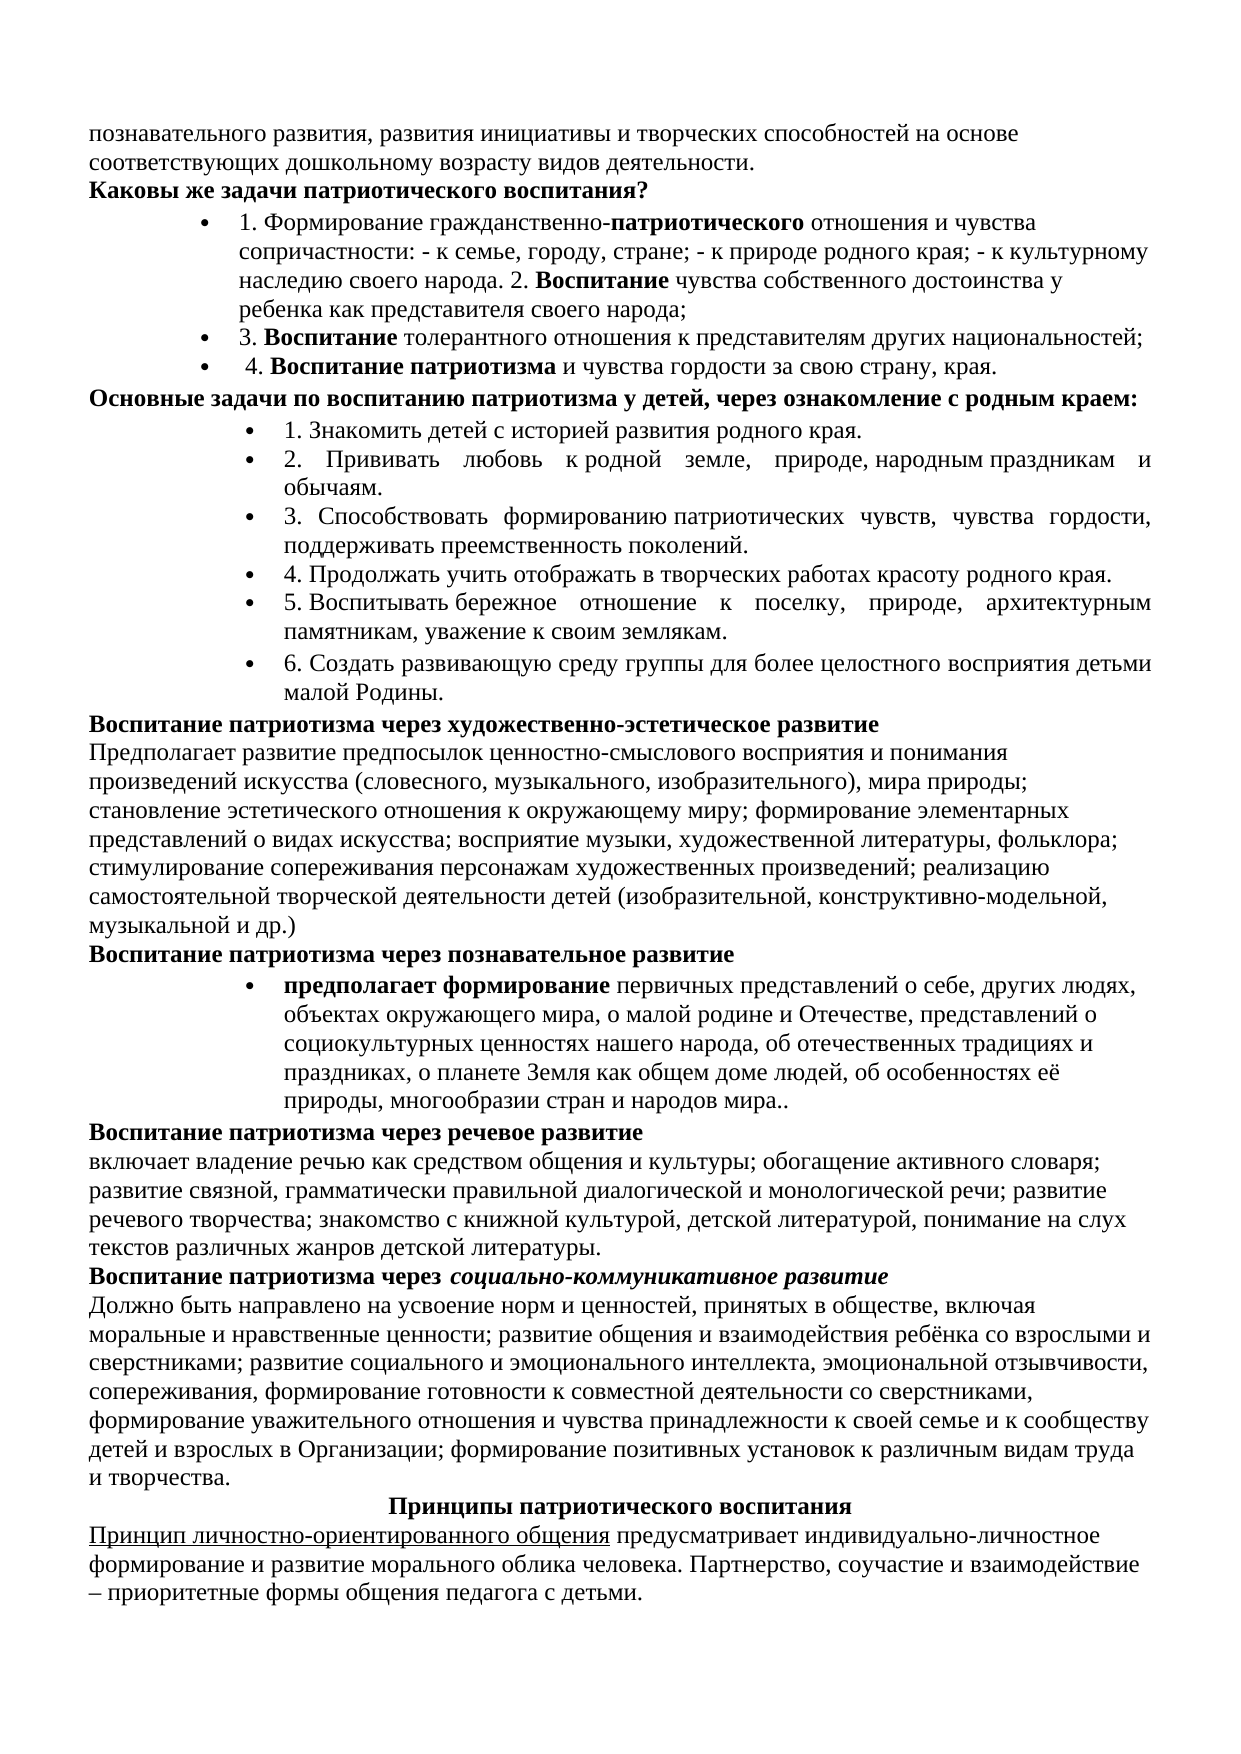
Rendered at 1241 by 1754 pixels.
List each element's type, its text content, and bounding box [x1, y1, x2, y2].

list 3. Воспитание толерантного отношения к представителям других национальностей; [201, 322, 1152, 351]
text Воспитание патриотизма через речевое развитие [89, 1117, 1152, 1146]
text Должно быть направлено на усвоение норм и ценностей, принятых в обществе, включая моральные и нравственные ценности; развитие общения и взаимодействия ребёнка со взрослыми и сверстниками; развитие социального и эмоционального интеллекта, эмоциональной отзывчивости, сопереживания, формирование готовности к совместной деятельности со сверстниками, формирование уважительного отношения и чувства принадлежности к своей семье и к сообществу детей и взрослых в Организации; формирование позитивных установок к различным видам труда и творчества. [89, 1290, 1152, 1491]
list 2. Прививать любовь к родной земле, природе, народным праздникам и обычаям. [246, 444, 1152, 501]
list 6. Создать развивающую среду группы для более целостного восприятия детьми малой Родины. [246, 648, 1152, 706]
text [89, 118, 1152, 176]
list предполагает формирование первичных представлений о себе, других людях, объектах окружающего мира, о малой родине и Отечестве, представлений о социокультурных ценностях нашего народа, об отечественных традициях и праздниках, о планете Земля как общем доме людей, об особенностях её природы, многообразии стран и народов мира.. [246, 971, 1152, 1114]
list 1. Знакомить детей с историей развития родного края. [246, 415, 1152, 444]
text Воспитание патриотизма через познавательное развитие [89, 939, 1152, 967]
text Принципы патриотического воспитания [89, 1491, 1152, 1520]
list 5. Воспитывать бережное отношение к поселку, природе, архитектурным памятникам, уважение к своим землякам. [246, 587, 1152, 645]
list 3. Способствовать формированию патриотических чувств, чувства гордости, поддерживать преемственность поколений. [246, 501, 1152, 559]
text Воспитание патриотизма через художественно-эстетическое развитие [89, 709, 1152, 737]
list 4. Воспитание патриотизма и чувства гордости за свою страну, края. [201, 351, 1152, 380]
text Предполагает развитие предпосылок ценностно-смыслового восприятия и понимания произведений искусства (словесного, музыкального, изобразительного), мира природы; становление эстетического отношения к окружающему миру; формирование элементарных представлений о видах искусства; восприятие музыки, художественной литературы, фольклора; стимулирование сопереживания персонажам художественных произведений; реализацию самостоятельной творческой деятельности детей (изобразительной, конструктивно-модельной, музыкальной и др.) [89, 737, 1152, 939]
text включает владение речью как средством общения и культуры; обогащение активного словаря; развитие связной, грамматически правильной диалогической и монологической речи; развитие речевого творчества; знакомство с книжной культурой, детской литературой, понимание на слух текстов различных жанров детской литературы. [89, 1146, 1152, 1261]
list 1. Формирование гражданственно-патриотического отношения и чувства сопричастности: - к семье, городу, стране; - к природе родного края; - к культурному наследию своего народа. 2. Воспитание чувства собственного достоинства у ребенка как представителя своего народа; [201, 207, 1152, 322]
text Принцип личностно-ориентированного общения предусматривает индивидуально-личностное формирование и развитие морального облика человека. Партнерство, соучастие и взаимодействие – приоритетные формы общения педагога с детьми. [89, 1520, 1152, 1606]
text Воспитание патриотизма через социально-коммуникативное развитие [89, 1261, 1152, 1290]
text Каковы же задачи патриотического воспитания? [89, 176, 1152, 204]
list 4. Продолжать учить отображать в творческих работах красоту родного края. [246, 559, 1152, 587]
text Основные задачи по воспитанию патриотизма у детей, через ознакомление с родным краем: [89, 383, 1152, 412]
